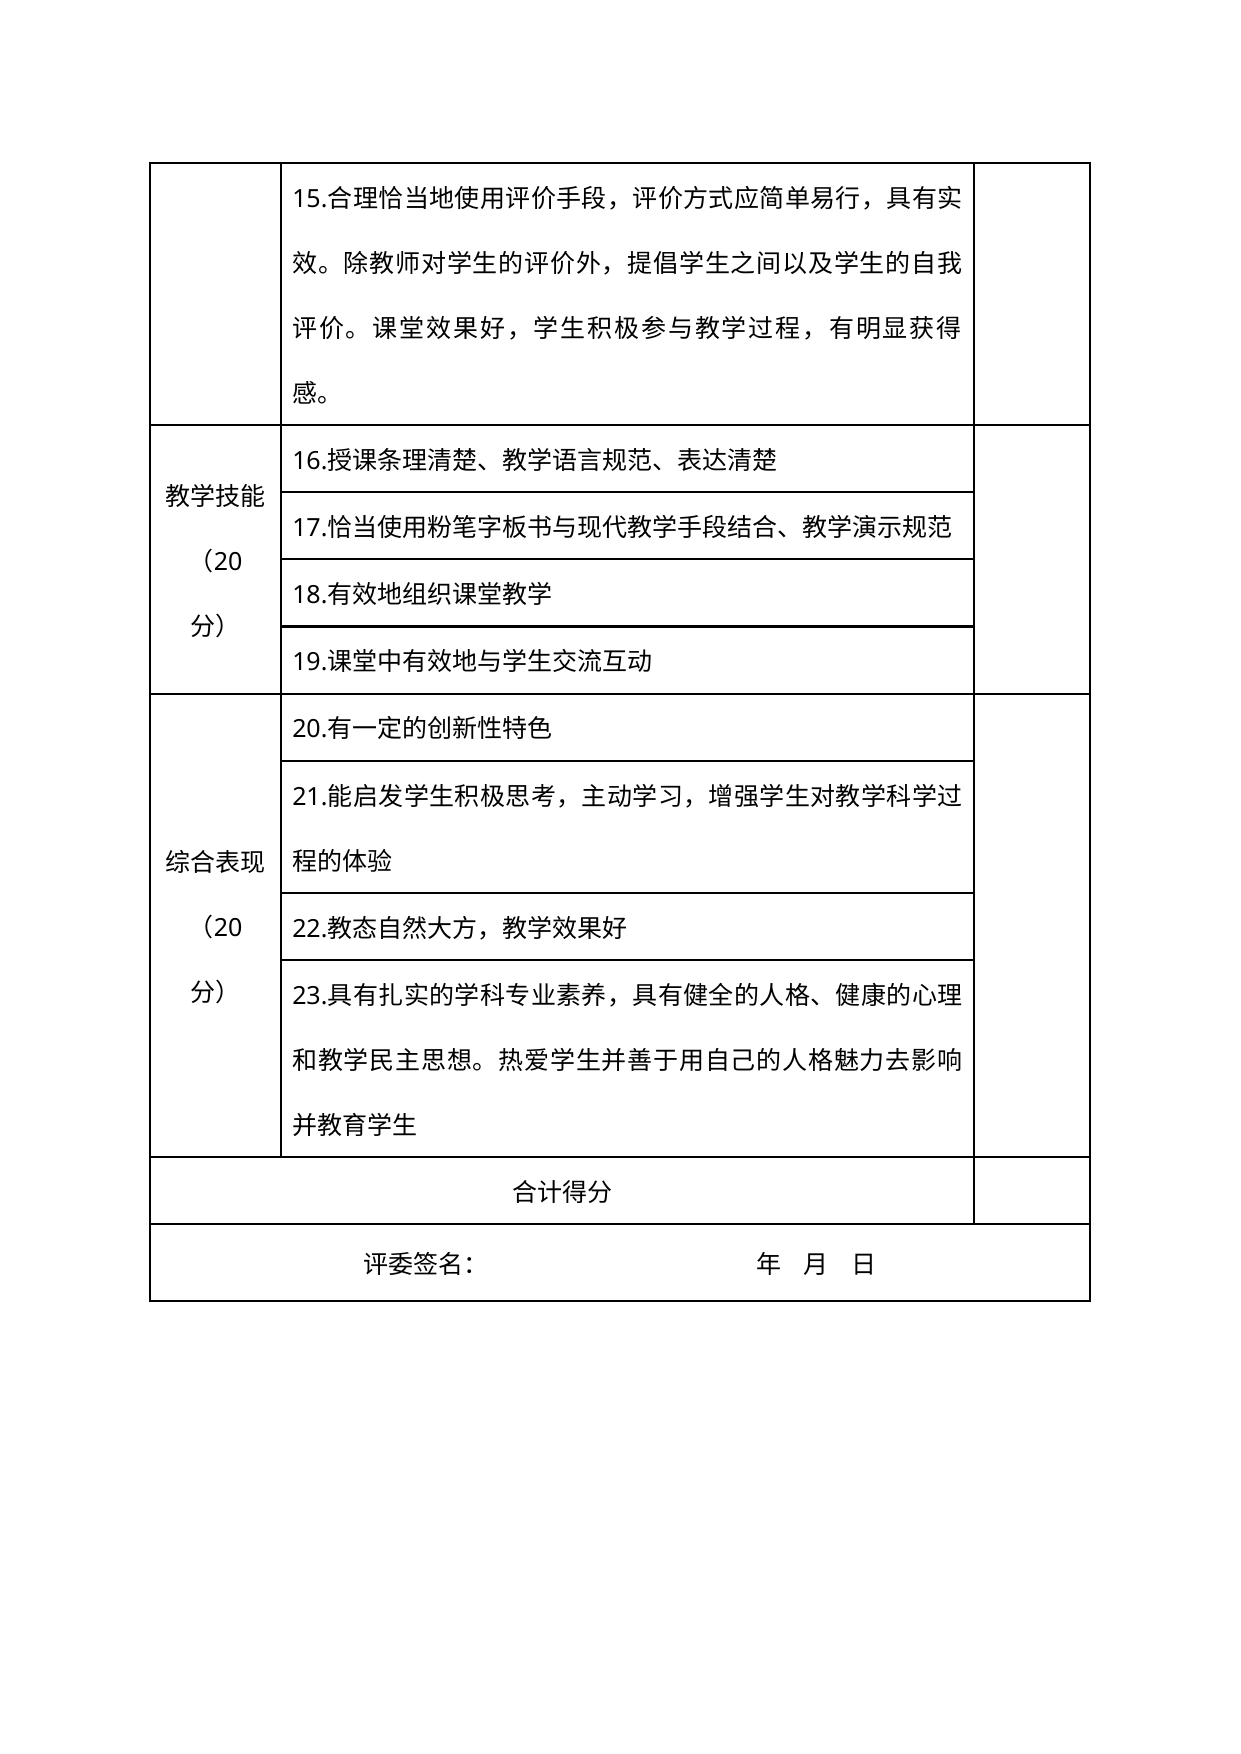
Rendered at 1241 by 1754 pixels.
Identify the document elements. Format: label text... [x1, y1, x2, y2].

table_cell [975, 959, 1089, 1156]
table_cell 综合表现 （20分） [151, 695, 280, 1156]
table_cell 21.能启发学生积极思考，主动学习，增强学生对教学科学过程的体验 [282, 762, 973, 892]
table_cell 教学技能 （20分） [151, 426, 280, 692]
table_cell 23.具有扎实的学科专业素养，具有健全的人格、健康的心理和教学民主思想。热爱学生并善于用自己的人格魅力去影响并教育学生 [282, 961, 973, 1156]
table_cell 16.授课条理清楚、教学语言规范、表达清楚 [282, 426, 973, 491]
table_cell [975, 426, 1089, 692]
table_cell [975, 1158, 1089, 1223]
table_cell 20.有一定的创新性特色 [282, 695, 973, 759]
table_cell 合计得分 [151, 1158, 973, 1223]
table_cell [975, 695, 1089, 959]
table_cell 19.课堂中有效地与学生交流互动 [282, 628, 973, 692]
table_cell 15.合理恰当地使用评价手段，评价方式应简单易行，具有实效。除教师对学生的评价外，提倡学生之间以及学生的自我评价。课堂效果好，学生积极参与教学过程，有明显获得感。 [282, 164, 973, 424]
table_cell 17.恰当使用粉笔字板书与现代教学手段结合、教学演示规范 [282, 493, 973, 558]
table_cell 22.教态自然大方，教学效果好 [282, 894, 973, 959]
table_cell 18.有效地组织课堂教学 [282, 560, 973, 625]
table_cell 评委签名： 年 月 日 [151, 1225, 1089, 1300]
